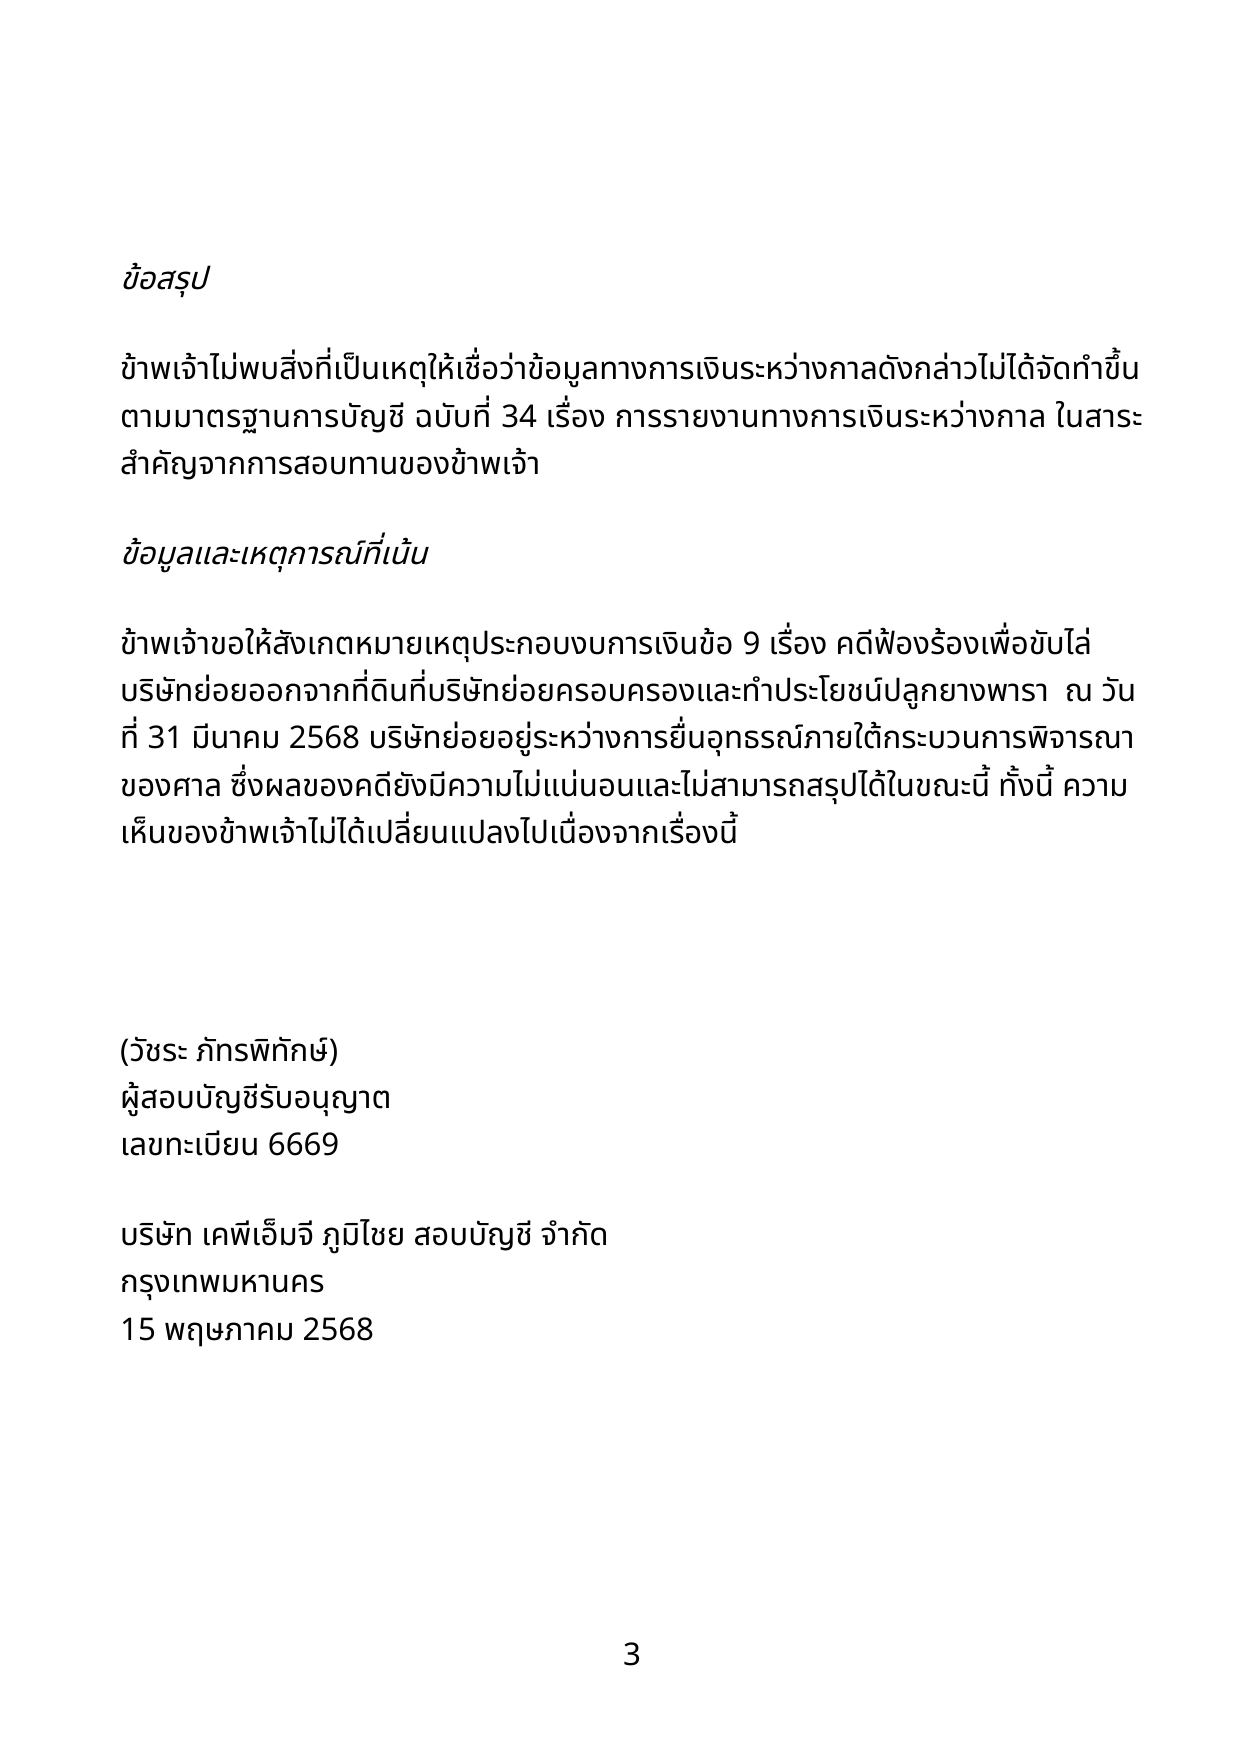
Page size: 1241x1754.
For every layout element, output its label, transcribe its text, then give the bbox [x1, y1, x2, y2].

text เลขทะเบียน 6669 [120, 1122, 1148, 1170]
text ข้าพเจ้าขอให้สังเกตหมายเหตุประกอบงบการเงินข้อ 9 เรื่อง คดีฟ้องร้องเพื่อขับไล่บริษัทย่อยออกจากที่ดินที่บริษัทย่อยครอบครองและทำประโยชน์ปลูกยางพารา ณ วันที่ 31 มีนาคม 2568 บริษัทย่อยอยู่ระหว่างการยื่นอุทธรณ์ภายใต้กระบวนการพิจารณาของศาล ซึ่งผลของคดียังมีความไม่แน่นอนและไม่สามารถสรุปได้ในขณะนี้ ทั้งนี้ ความเห็นของข้าพเจ้าไม่ได้เปลี่ยนแปลงไปเนื่องจากเรื่องนี้ [120, 621, 1144, 857]
text (วัชระ ภัทรพิทักษ์) [120, 1028, 1148, 1075]
text ข้อสรุป [120, 257, 1144, 304]
text กรุงเทพมหานคร [120, 1260, 1148, 1307]
text ข้อมูลและเหตุการณ์ที่เน้น [120, 531, 1144, 578]
text ข้าพเจ้าไม่พบสิ่งที่เป็นเหตุให้เชื่อว่าข้อมูลทางการเงินระหว่างกาลดังกล่าวไม่ได้จัดทำขึ้นตามมาตรฐานการบัญชี ฉบับที่ 34 เรื่อง การรายงานทางการเงินระหว่างกาล ในสาระสำคัญจากการสอบทานของข้าพเจ้า [120, 346, 1144, 488]
text ผู้สอบบัญชีรับอนุญาต [120, 1075, 1148, 1122]
text บริษัท เคพีเอ็มจี ภูมิไชย สอบบัญชี จำกัด [120, 1212, 1148, 1260]
text 15 พฤษภาคม 2568 [120, 1307, 1144, 1354]
